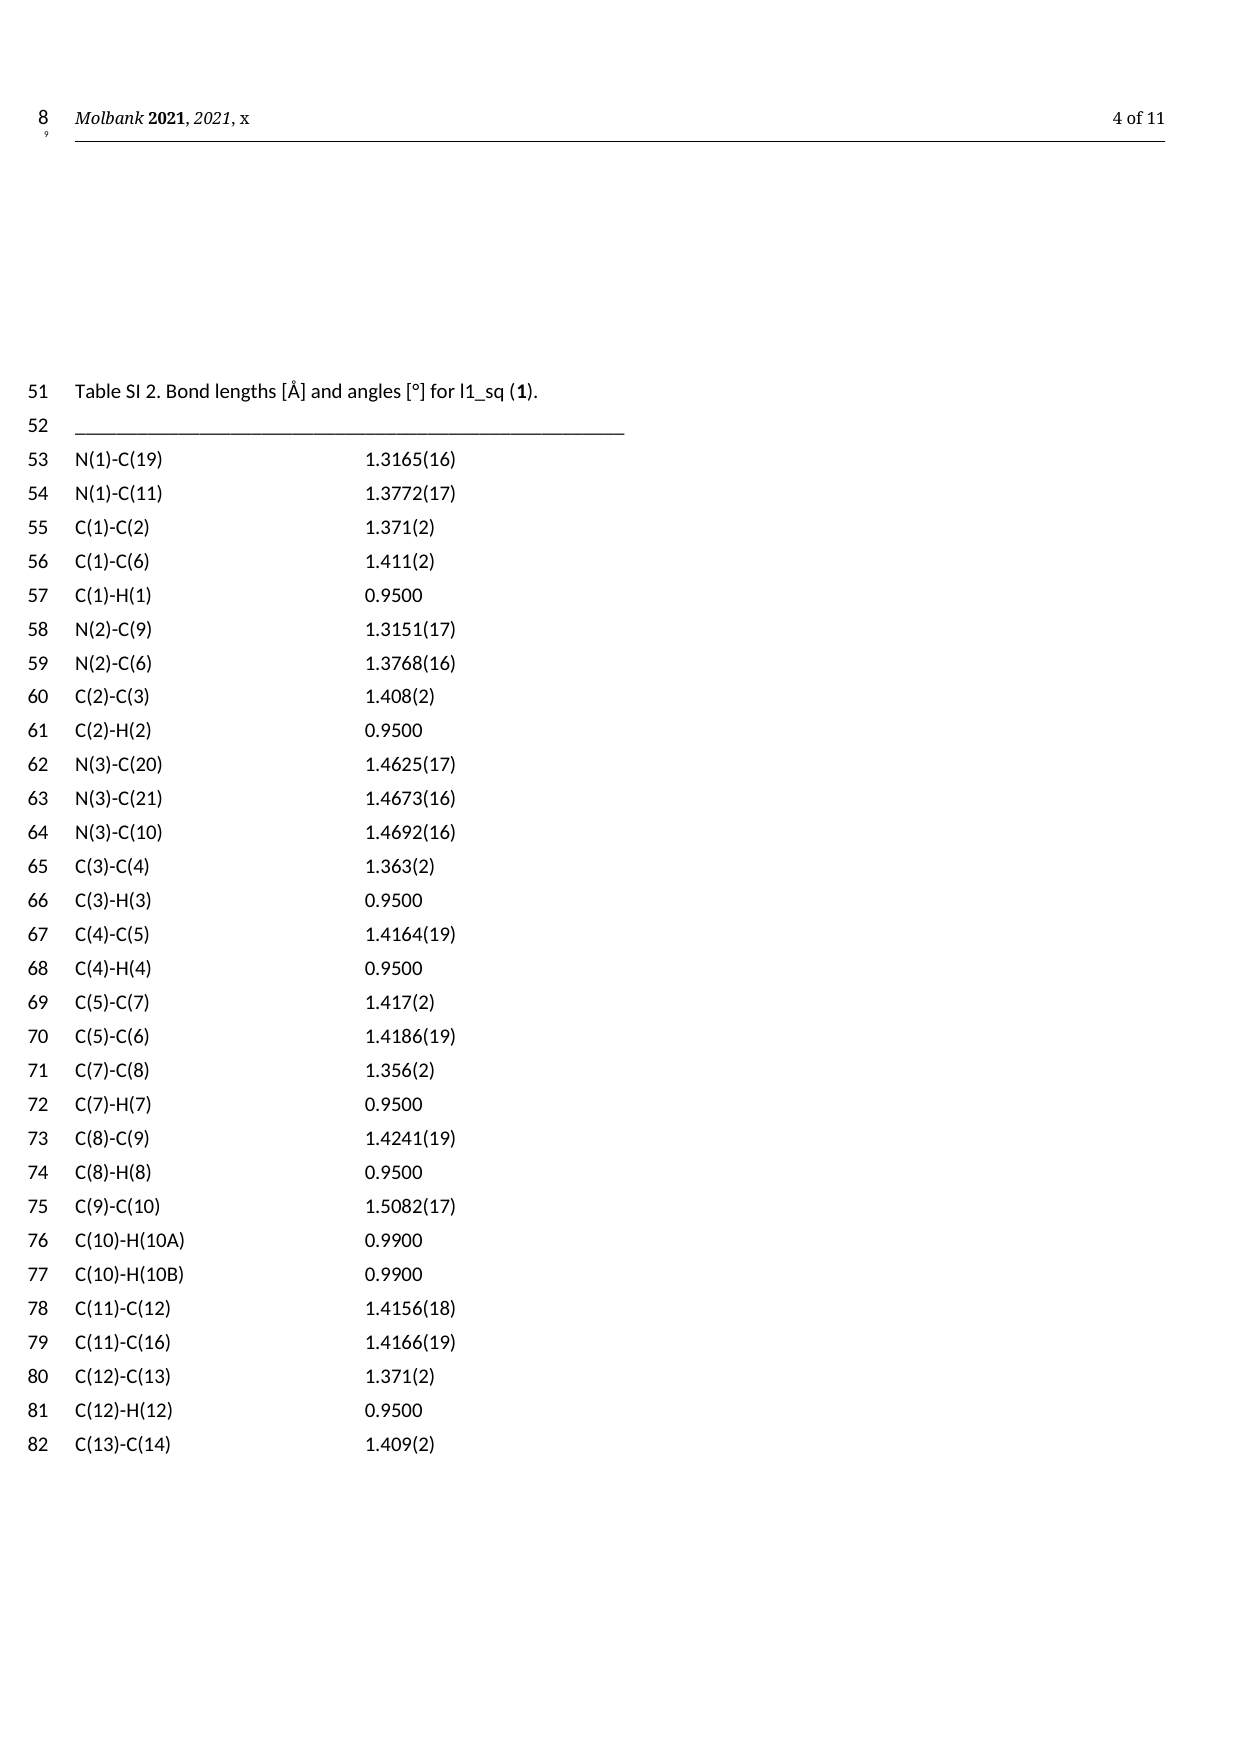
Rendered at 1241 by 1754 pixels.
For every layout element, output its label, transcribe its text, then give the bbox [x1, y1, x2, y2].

text _____________________________________________________ [75, 408, 1165, 442]
text C(11)-C(16) 1.4166(19) [75, 1324, 1165, 1358]
text C(5)-C(6) 1.4186(19) [75, 1019, 1165, 1053]
text C(9)-C(10) 1.5082(17) [75, 1189, 1165, 1223]
text C(5)-C(7) 1.417(2) [75, 985, 1165, 1019]
text ________________________________________________________________________________Table SI 2. Bond lengths [Å] and angles [°] for l1_sq (1). [75, 374, 1165, 408]
text C(2)-C(3) 1.408(2) [75, 679, 1165, 713]
text N(3)-C(10) 1.4692(16) [75, 815, 1165, 849]
text N(2)-C(9) 1.3151(17) [75, 611, 1165, 645]
text C(7)-H(7) 0.9500 [75, 1087, 1165, 1121]
text N(3)-C(20) 1.4625(17) [75, 747, 1165, 781]
text C(3)-H(3) 0.9500 [75, 883, 1165, 917]
text C(3)-C(4) 1.363(2) [75, 849, 1165, 883]
text C(10)-H(10A) 0.9900 [75, 1223, 1165, 1257]
text C(13)-C(14) 1.409(2) [75, 1426, 1165, 1460]
text C(8)-H(8) 0.9500 [75, 1155, 1165, 1189]
text C(4)-H(4) 0.9500 [75, 951, 1165, 985]
text C(1)-C(6) 1.411(2) [75, 543, 1165, 577]
text C(1)-H(1) 0.9500 [75, 577, 1165, 611]
text C(8)-C(9) 1.4241(19) [75, 1121, 1165, 1155]
text N(1)-C(19) 1.3165(16) [75, 442, 1165, 476]
text C(12)-C(13) 1.371(2) [75, 1358, 1165, 1392]
text N(2)-C(6) 1.3768(16) [75, 645, 1165, 679]
text C(12)-H(12) 0.9500 [75, 1392, 1165, 1426]
text C(10)-H(10B) 0.9900 [75, 1257, 1165, 1291]
text C(2)-H(2) 0.9500 [75, 713, 1165, 747]
text C(4)-C(5) 1.4164(19) [75, 917, 1165, 951]
text C(11)-C(12) 1.4156(18) [75, 1291, 1165, 1324]
text C(1)-C(2) 1.371(2) [75, 509, 1165, 543]
text C(7)-C(8) 1.356(2) [75, 1053, 1165, 1087]
text N(1)-C(11) 1.3772(17) [75, 476, 1165, 509]
text N(3)-C(21) 1.4673(16) [75, 781, 1165, 815]
